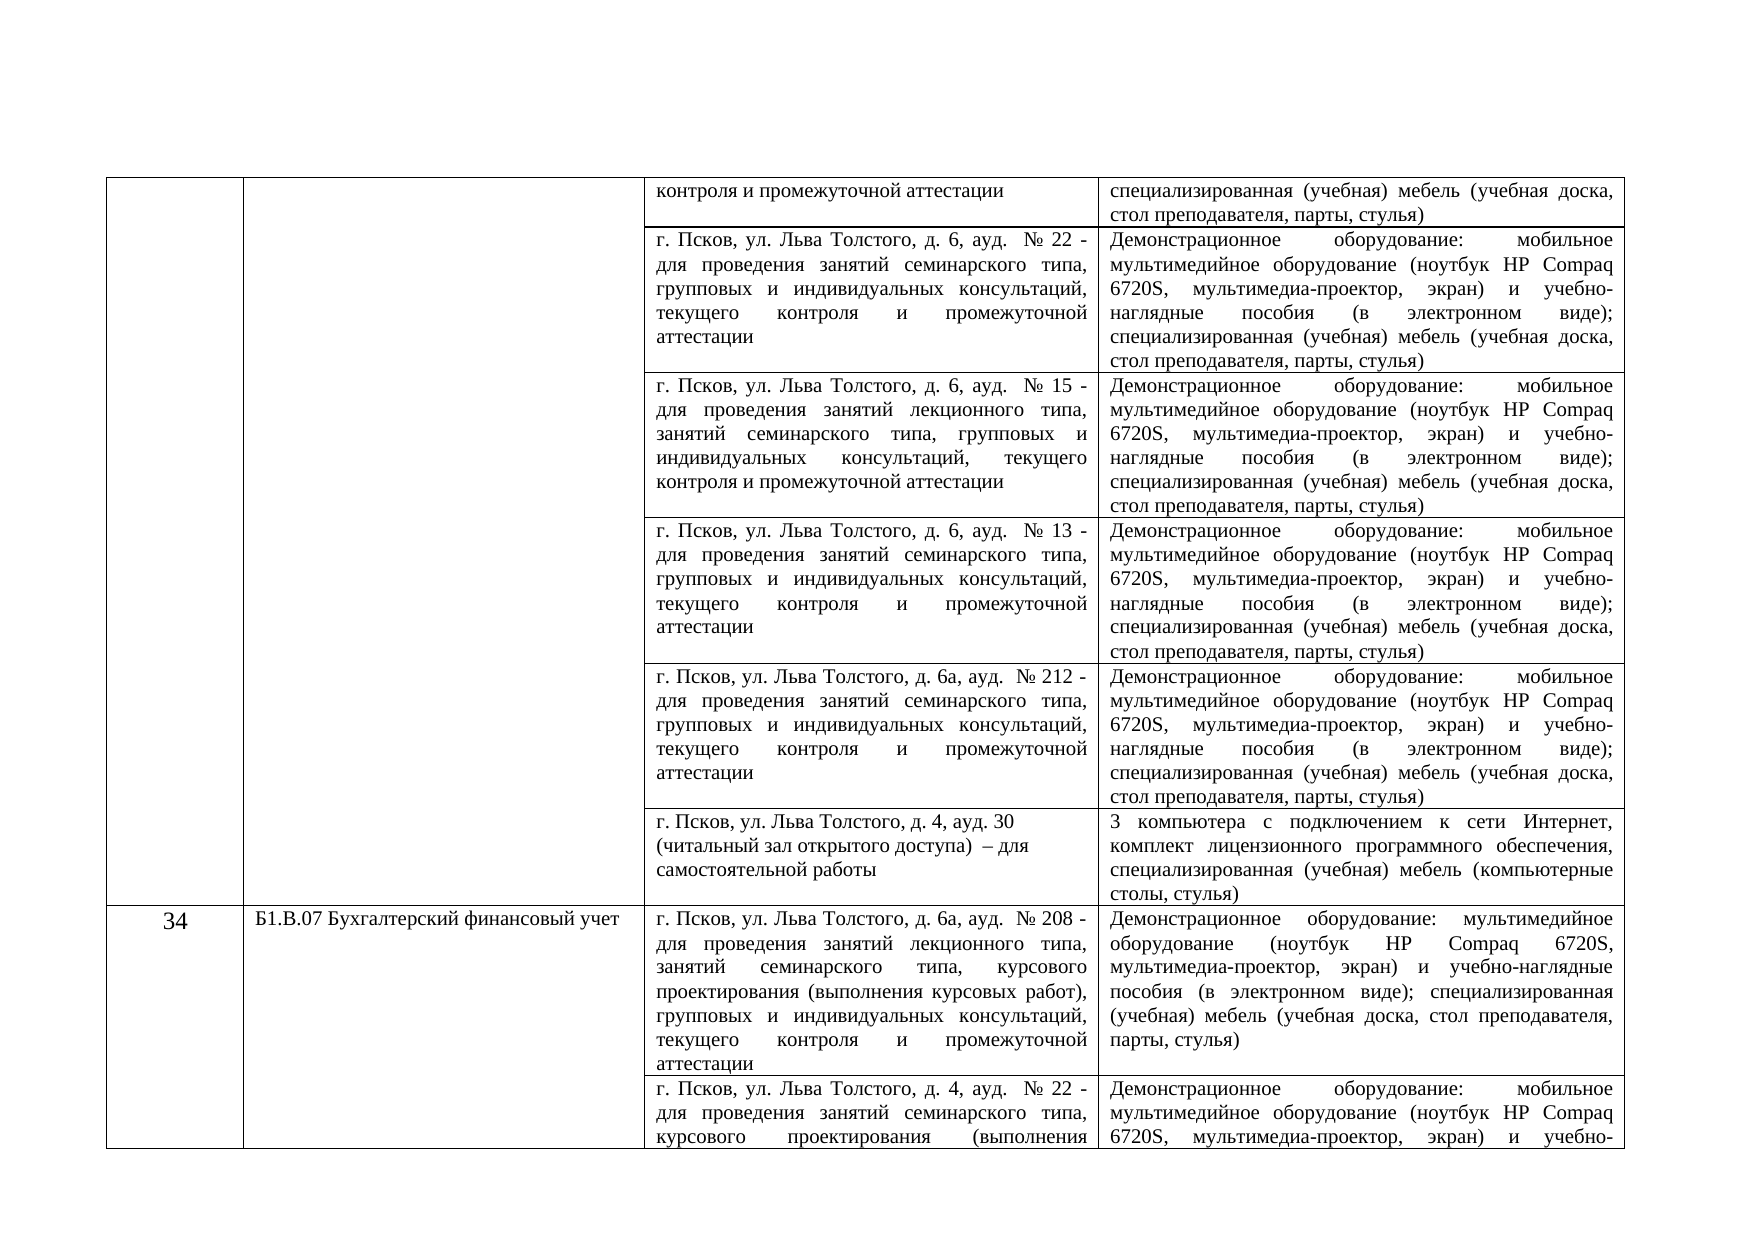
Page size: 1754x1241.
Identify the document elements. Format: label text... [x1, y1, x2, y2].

table_cell г. Псков, ул. Льва Толстого, д. 6а, ауд. № 212 - для проведения занятий семинарского типа, групповых и индивидуальных консультаций, текущего контроля и промежуточной аттестации [645, 664, 1098, 808]
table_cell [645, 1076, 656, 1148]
table_cell г. Псков, ул. Льва Толстого, д. 6, ауд. № 13 - для проведения занятий семинарского типа, групповых и индивидуальных консультаций, текущего контроля и промежуточной аттестации [645, 518, 1098, 663]
table_cell Б1.В.07 Бухгалтерский финансовый учет [244, 906, 644, 1148]
table_cell 34 [107, 906, 243, 1148]
table_cell г. Псков, ул. Льва Толстого, д. 4, ауд. 30 (читальный зал открытого доступа) – для самостоятельной работы [645, 809, 1098, 905]
table_cell 3 компьютера с подключением к сети Интернет, комплект лицензионного программного обеспечения, специализированная (учебная) мебель (компьютерные столы, стулья) [1099, 809, 1624, 905]
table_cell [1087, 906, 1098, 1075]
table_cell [1099, 1076, 1624, 1148]
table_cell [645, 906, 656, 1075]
table_cell Демонстрационное оборудование: мультимедийное оборудование (ноутбук HP Compaq 6720S, мультимедиа-проектор, экран) и учебно-наглядные пособия (в электронном виде); специализированная (учебная) мебель (учебная доска, стол преподавателя, парты, стулья) [1099, 906, 1624, 1075]
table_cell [645, 178, 1098, 226]
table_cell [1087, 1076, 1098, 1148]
table_cell г. Псков, ул. Льва Толстого, д. 6, ауд. № 15 - для проведения занятий лекционного типа, занятий семинарского типа, групповых и индивидуальных консультаций, текущего контроля и промежуточной аттестации [645, 373, 1098, 517]
table_cell г. Псков, ул. Льва Толстого, д. 6, ауд. № 22 - для проведения занятий семинарского типа, групповых и индивидуальных консультаций, текущего контроля и промежуточной аттестации [645, 228, 1098, 372]
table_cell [1099, 178, 1624, 226]
